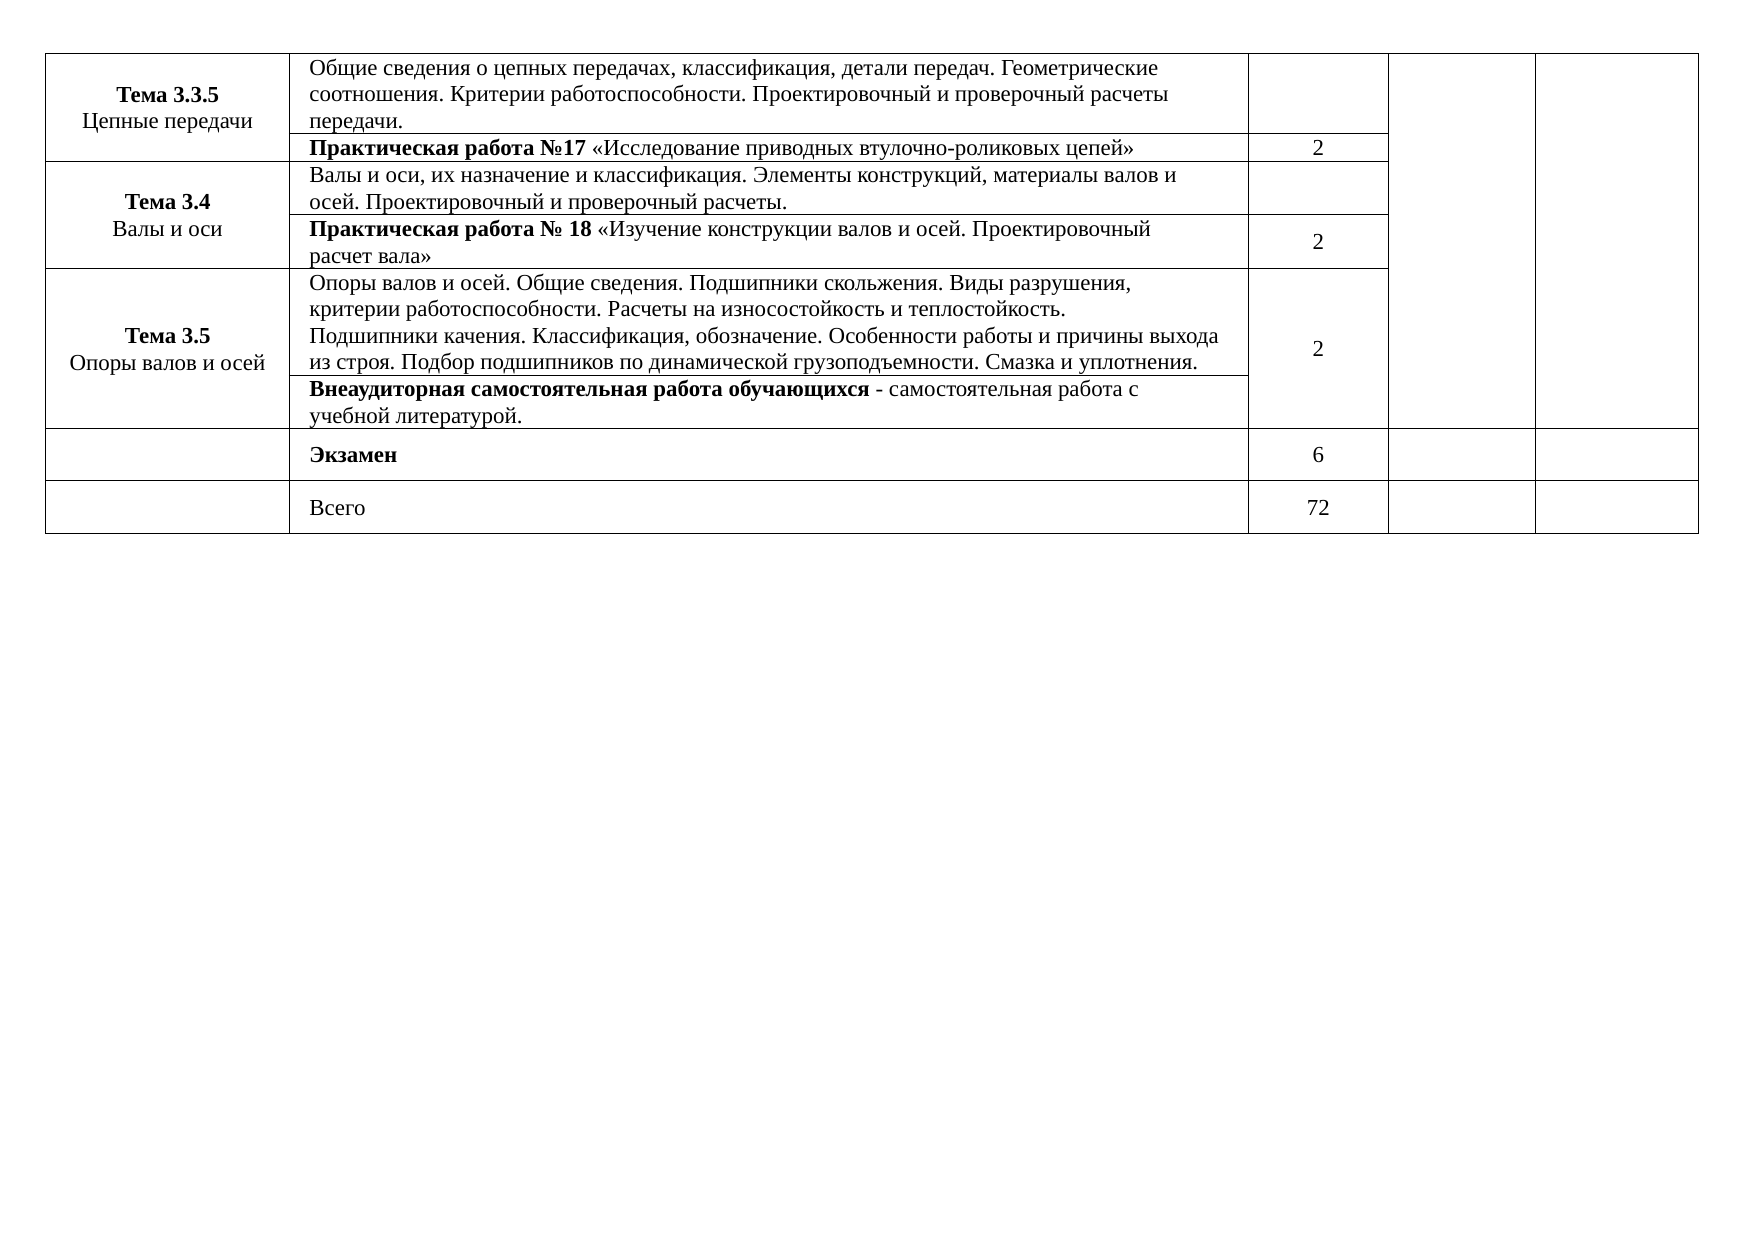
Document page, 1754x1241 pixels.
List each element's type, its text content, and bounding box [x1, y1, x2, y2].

table_cell Тема 3.5 Опоры валов и осей [46, 269, 289, 428]
table_cell Внеаудиторная самостоятельная работа обучающихся - самостоятельная работа с учебной литературой. [290, 376, 1248, 428]
table_header [1536, 54, 1698, 428]
table_cell [1389, 481, 1535, 532]
table_header [1389, 54, 1535, 428]
table_cell 2 [1249, 134, 1388, 161]
table_cell 72 [1249, 481, 1388, 532]
table_cell [1536, 429, 1698, 480]
table_header Общие сведения о цепных передачах, классификация, детали передач. Геометрические соотношения. Критерии работоспособности. Проектировочный и проверочный расчеты передачи. [290, 54, 1248, 133]
table_cell Опоры валов и осей. Общие сведения. Подшипники скольжения. Виды разрушения, критерии работоспособности. Расчеты на износостойкость и теплостойкость. Подшипники качения. Классификация, обозначение. Особенности работы и причины выхода из строя. Подбор подшипников по динамической грузоподъемности. Смазка и уплотнения. [290, 269, 1248, 374]
table_cell 2 [1249, 269, 1388, 428]
table_cell 6 [1249, 429, 1388, 480]
table_cell [1249, 162, 1388, 214]
table_header [1249, 54, 1388, 133]
table_cell Валы и оси, их назначение и классификация. Элементы конструкций, материалы валов и осей. Проектировочный и проверочный расчеты. [290, 162, 1248, 214]
table_header Тема 3.3.5 Цепные передачи [46, 54, 289, 161]
table_cell Практическая работа №17 «Исследование приводных втулочно-роликовых цепей» [290, 134, 1248, 161]
table_cell [46, 429, 289, 480]
table_cell [46, 481, 289, 532]
table_cell [1536, 481, 1698, 532]
table_cell Тема 3.4 Валы и оси [46, 162, 289, 268]
table_cell Практическая работа № 18 «Изучение конструкции валов и осей. Проектировочный расчет вала» [290, 215, 1248, 268]
table_cell [1389, 429, 1535, 480]
table_cell Всего [290, 481, 1248, 532]
table_cell Экзамен [290, 429, 1248, 480]
table_cell 2 [1249, 215, 1388, 268]
